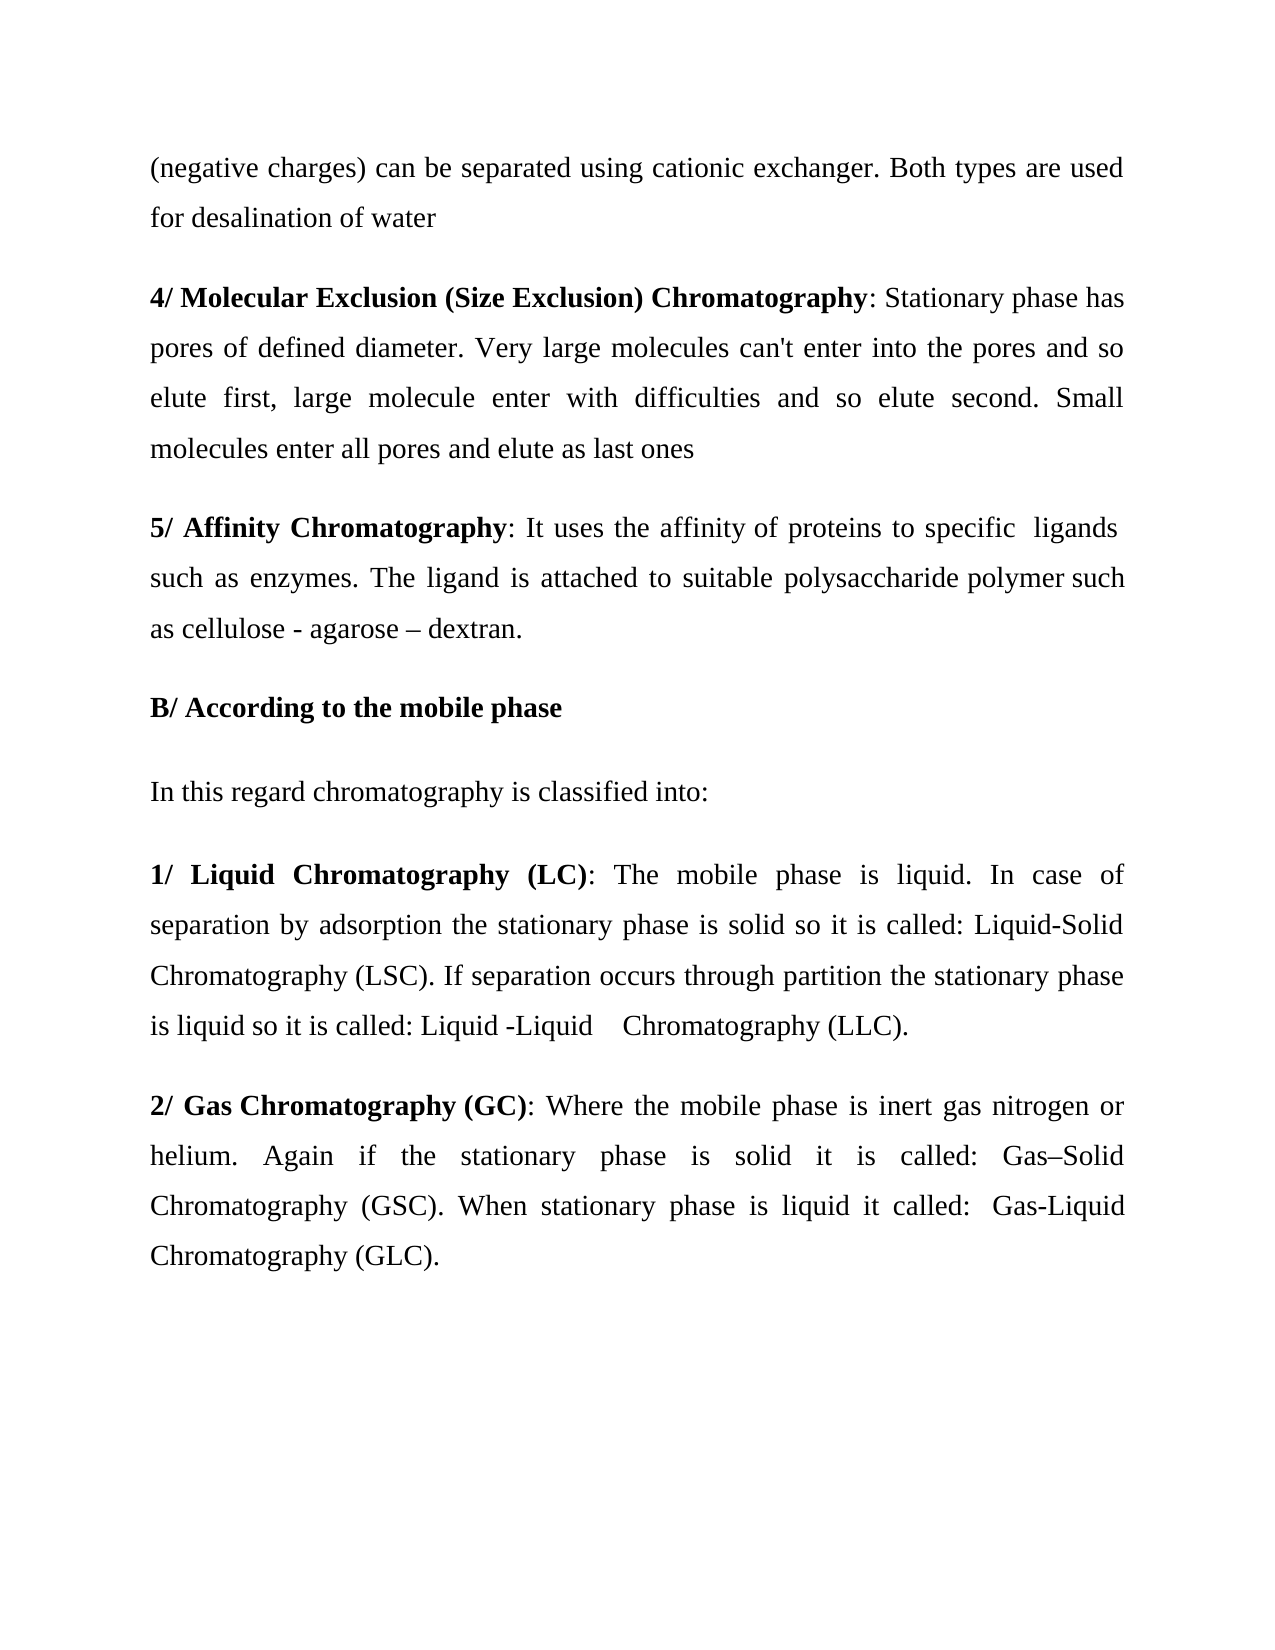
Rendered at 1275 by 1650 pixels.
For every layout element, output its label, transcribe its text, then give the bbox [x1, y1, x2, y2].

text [150, 150, 1125, 234]
text In this regard chromatography is classified into: [150, 774, 1125, 807]
text 5/ Affinity Chromatography: It uses the affinity of proteins to specific ligands such as enzymes. The ligand is attached to suitable polysaccharide polymer such as cellulose - agarose – dextran. [150, 510, 1125, 644]
text 2/ Gas Chromatography (GC): Where the mobile phase is inert gas nitrogen or helium. Again if the stationary phase is solid it is called: Gas–Solid Chromatography (GSC). When stationary phase is liquid it called: Gas-Liquid Chromatography (GLC). [150, 1088, 1125, 1272]
text 1/ Liquid Chromatography (LC): The mobile phase is liquid. In case of separation by adsorption the stationary phase is solid so it is called: Liquid-Solid Chromatography (LSC). If separation occurs through partition the stationary phase is liquid so it is called: Liquid -Liquid Chromatography (LLC). [150, 857, 1125, 1042]
text 4/ Molecular Exclusion (Size Exclusion) Chromatography: Stationary phase has pores of defined diameter. Very large molecules can't enter into the pores and so elute first, large molecule enter with difficulties and so elute second. Small molecules enter all pores and elute as last ones [150, 280, 1125, 464]
text B/ According to the mobile phase [150, 690, 1125, 724]
